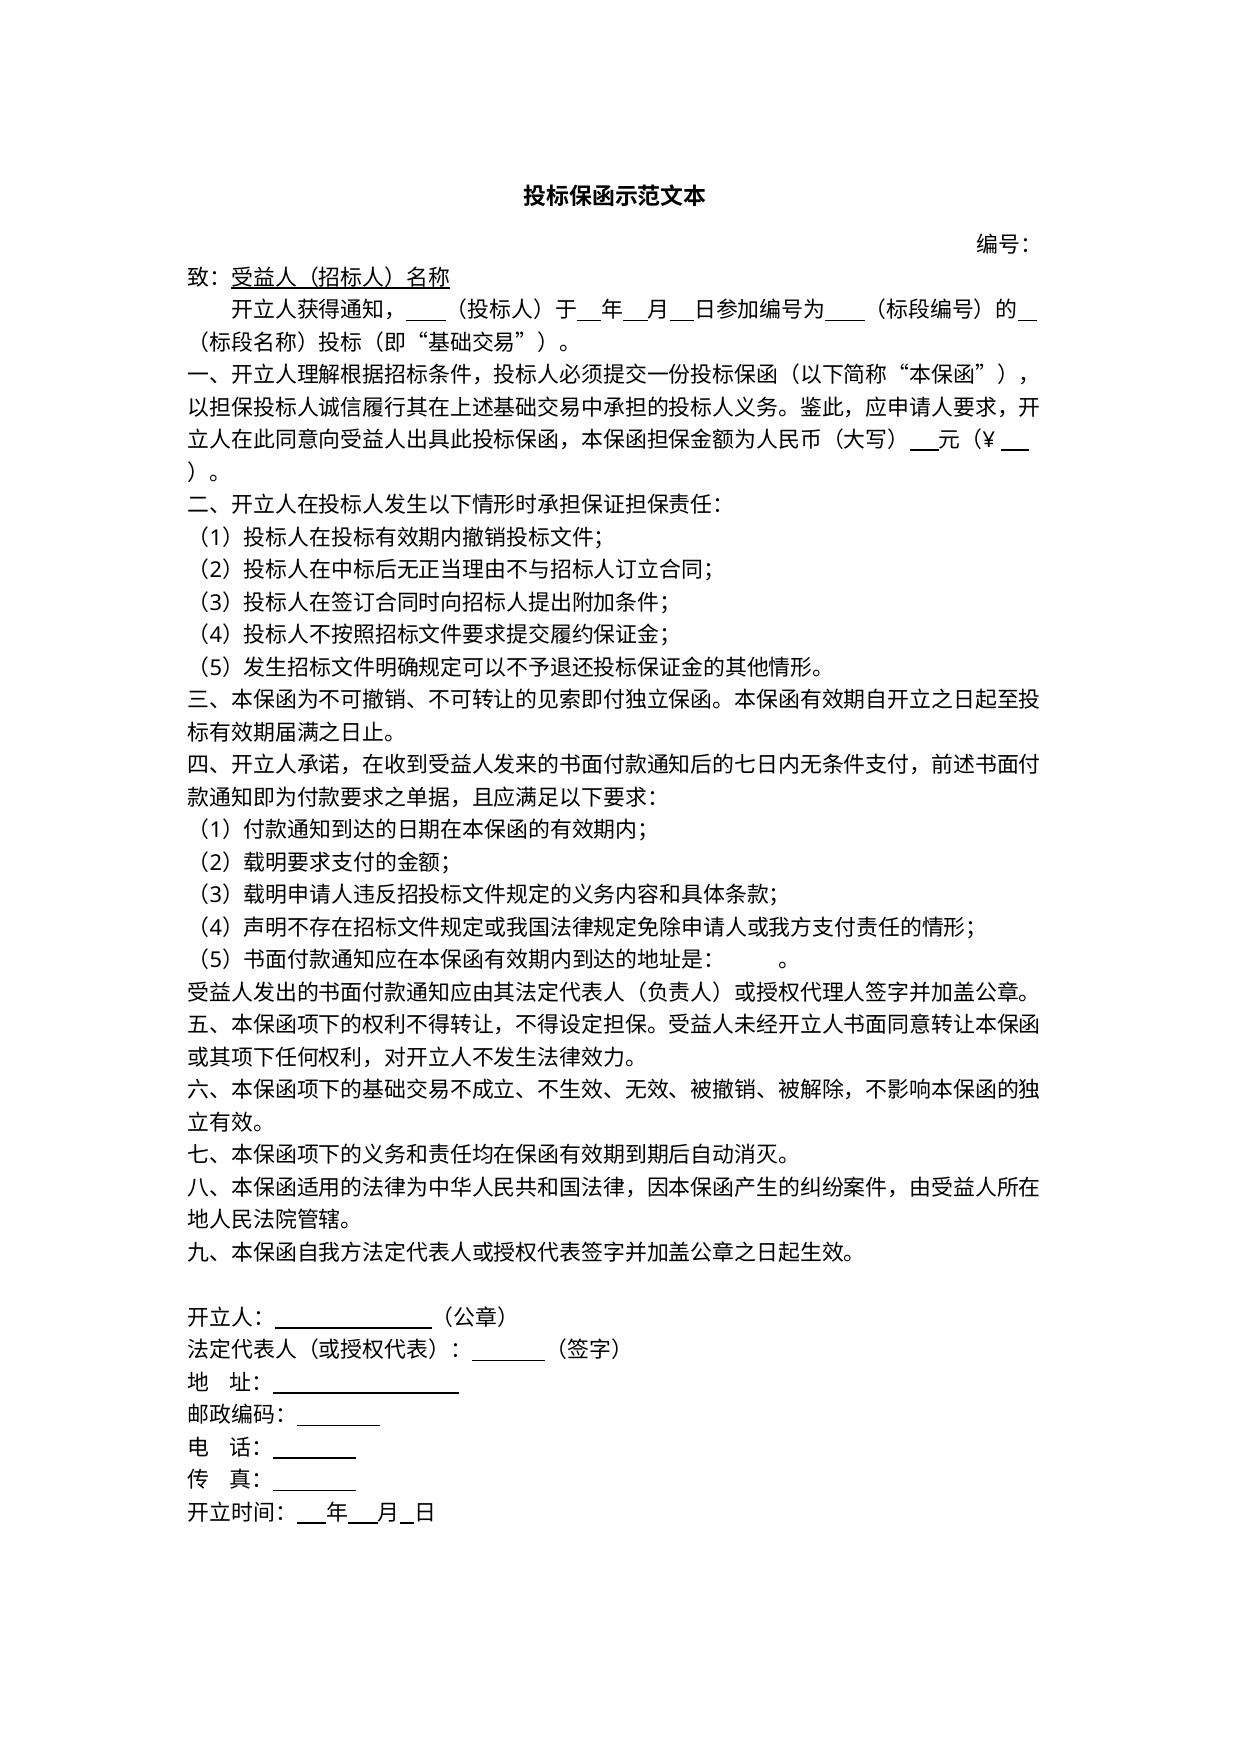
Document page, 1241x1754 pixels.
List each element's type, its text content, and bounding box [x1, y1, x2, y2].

text （1）付款通知到达的日期在本保函的有效期内； [187, 812, 1042, 844]
text （5）书面付款通知应在本保函有效期内到达的地址是： 。 [187, 942, 1042, 974]
text 法定代表人（或授权代表）： （签字） [187, 1332, 1042, 1364]
text 八、本保函适用的法律为中华人民共和国法律，因本保函产生的纠纷案件，由受益人所在地人民法院管辖。 [187, 1169, 1042, 1234]
text 开立时间： 年 月 日 [187, 1494, 1042, 1527]
text 四、开立人承诺，在收到受益人发来的书面付款通知后的七日内无条件支付，前述书面付款通知即为付款要求之单据，且应满足以下要求： [187, 747, 1042, 812]
text 致：受益人（招标人）名称 [187, 259, 1042, 292]
text 电 话： [187, 1429, 1042, 1462]
text （1）投标人在投标有效期内撤销投标文件； [187, 519, 1042, 552]
text 受益人发出的书面付款通知应由其法定代表人（负责人）或授权代理人签字并加盖公章。 [187, 974, 1042, 1007]
text 五、本保函项下的权利不得转让，不得设定担保。受益人未经开立人书面同意转让本保函或其项下任何权利，对开立人不发生法律效力。 [187, 1007, 1042, 1072]
text （2）投标人在中标后无正当理由不与招标人订立合同； [187, 552, 1042, 584]
text 编号： [187, 227, 1042, 259]
text 六、本保函项下的基础交易不成立、不生效、无效、被撤销、被解除，不影响本保函的独立有效。 [187, 1072, 1042, 1137]
text 投标保函示范文本 [187, 162, 1042, 227]
text 七、本保函项下的义务和责任均在保函有效期到期后自动消灭。 [187, 1137, 1042, 1169]
text （4）投标人不按照招标文件要求提交履约保证金； [187, 617, 1042, 649]
text 二、开立人在投标人发生以下情形时承担保证担保责任： [187, 487, 1042, 519]
text （5）发生招标文件明确规定可以不予退还投标保证金的其他情形。 [187, 649, 1042, 682]
text （3）载明申请人违反招投标文件规定的义务内容和具体条款； [187, 877, 1042, 909]
text 传 真： [187, 1462, 1042, 1494]
text 开立人获得通知， （投标人）于 年 月 日参加编号为 （标段编号）的 （标段名称）投标（即“基础交易”）。 [187, 292, 1042, 357]
text 一、开立人理解根据招标条件，投标人必须提交一份投标保函（以下简称“本保函”），以担保投标人诚信履行其在上述基础交易中承担的投标人义务。鉴此，应申请人要求，开立人在此同意向受益人出具此投标保函，本保函担保金额为人民币（大写） 元（¥ ）。 [187, 357, 1042, 487]
text （4）声明不存在招标文件规定或我国法律规定免除申请人或我方支付责任的情形； [187, 909, 1042, 942]
text 三、本保函为不可撤销、不可转让的见索即付独立保函。本保函有效期自开立之日起至投标有效期届满之日止。 [187, 682, 1042, 747]
text 地 址： [187, 1364, 1042, 1397]
text （2）载明要求支付的金额； [187, 844, 1042, 877]
text 九、本保函自我方法定代表人或授权代表签字并加盖公章之日起生效。 [187, 1234, 1042, 1267]
text 邮政编码： [187, 1397, 1042, 1429]
text 开立人： （公章） [187, 1299, 1042, 1332]
text （3）投标人在签订合同时向招标人提出附加条件； [187, 584, 1042, 617]
